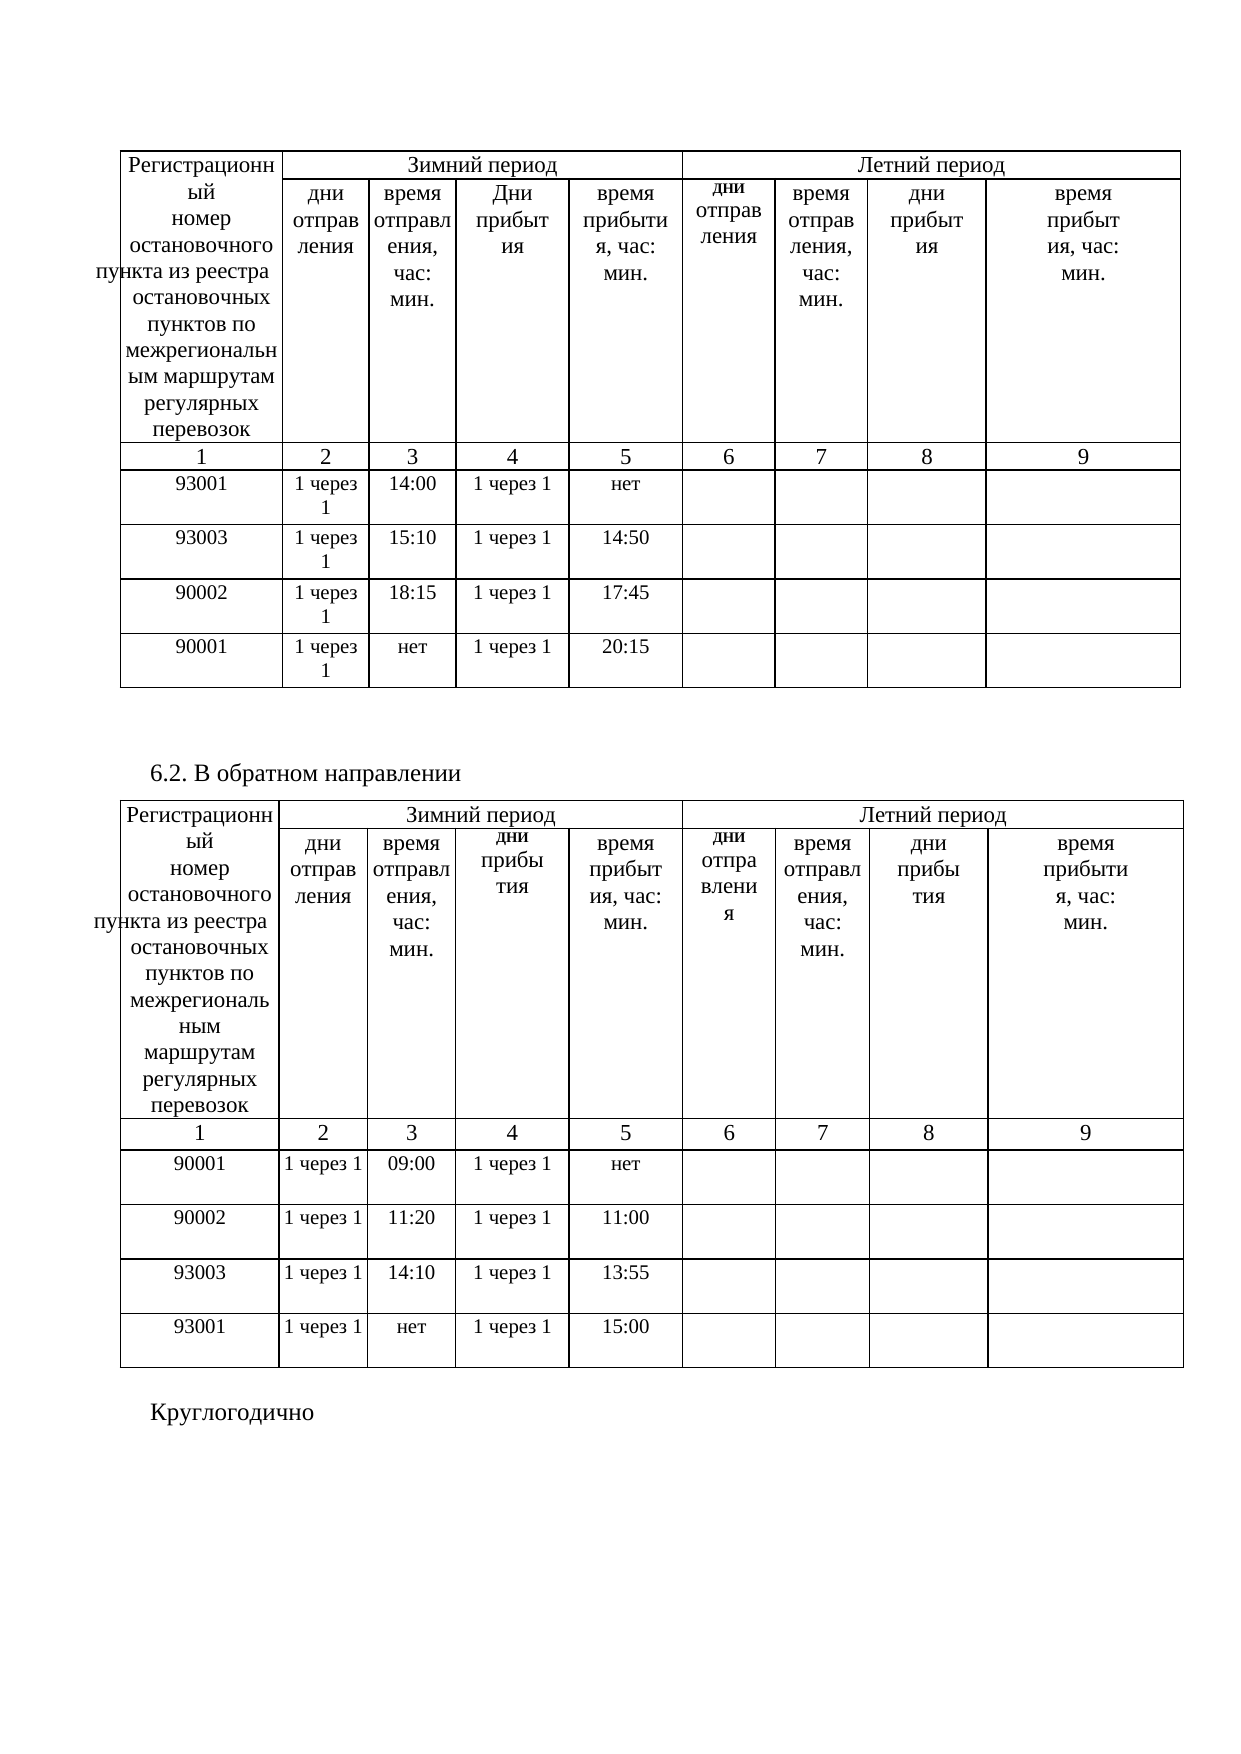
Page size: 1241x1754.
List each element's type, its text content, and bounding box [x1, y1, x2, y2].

table_cell 1 через 1 [456, 1151, 568, 1204]
table_cell 1 через 1 [283, 580, 368, 632]
table_cell дни прибы тия [870, 829, 987, 1117]
table_cell 1 через 1 [280, 1151, 367, 1204]
table_cell 6 [683, 443, 774, 469]
table_cell [989, 1314, 1183, 1367]
table_cell [870, 1314, 987, 1367]
table_header Летний период [683, 152, 1180, 178]
table_cell время отправ ления, час: мин. [776, 180, 867, 441]
table_cell [776, 471, 867, 524]
table_cell 20:15 [570, 634, 682, 687]
table_cell [989, 1205, 1183, 1258]
table_header Зимний период [283, 152, 682, 178]
table_cell 9 [989, 1119, 1183, 1149]
table_cell 3 [368, 1119, 455, 1149]
text 6.2. В обратном направлении [150, 758, 1090, 787]
table_cell 6 [683, 1119, 775, 1149]
table_cell дни отправ ления [280, 829, 367, 1117]
table_cell 5 [570, 1119, 682, 1149]
table_cell 14:00 [370, 471, 455, 524]
table_cell 4 [456, 1119, 568, 1149]
table_cell [776, 580, 867, 632]
table_cell [868, 525, 985, 578]
table_cell нет [570, 1151, 682, 1204]
table_cell 7 [776, 1119, 869, 1149]
table_cell ДНИ отпра влени я [683, 829, 775, 1117]
table_cell 1 через 1 [283, 634, 368, 687]
table_cell 3 [370, 443, 455, 469]
table_cell нет [570, 471, 682, 524]
table_cell 1 через 1 [456, 1205, 568, 1258]
table_cell 1 через 1 [457, 471, 568, 524]
table_cell [776, 1260, 869, 1312]
table_cell время прибыт ия, час: мин. [570, 829, 682, 1117]
table_cell 2 [280, 1119, 367, 1149]
table_cell [870, 1151, 987, 1204]
table_cell 93003 [121, 1260, 278, 1312]
table_cell 4 [457, 443, 568, 469]
table_cell время прибыт ия, час: мин. [987, 180, 1180, 441]
table_cell 1 [121, 443, 282, 469]
table_cell 15:00 [570, 1314, 682, 1367]
table_cell [776, 1314, 869, 1367]
table_cell время отправл ения, час: мин. [368, 829, 455, 1117]
table_cell 93001 [121, 1314, 278, 1367]
table_cell [776, 525, 867, 578]
table_cell [776, 1205, 869, 1258]
table_cell время прибыти я, час: мин. [570, 180, 682, 441]
table_cell [683, 1314, 775, 1367]
table_cell [870, 1205, 987, 1258]
table_cell 1 через 1 [456, 1314, 568, 1367]
table_header Летний период [683, 801, 1183, 828]
table_cell 9 [987, 443, 1180, 469]
table_cell [683, 580, 774, 632]
table_cell [683, 471, 774, 524]
table_cell время отправл ения, час: мин. [370, 180, 455, 441]
table_cell [868, 580, 985, 632]
table_cell [987, 580, 1180, 632]
table_cell [683, 1151, 775, 1204]
table_cell 90002 [121, 1205, 278, 1258]
table_cell нет [368, 1314, 455, 1367]
table_cell Дни прибыт ия [457, 180, 568, 441]
table_cell 5 [570, 443, 682, 469]
table_cell 13:55 [570, 1260, 682, 1312]
table_cell время отправл ения, час: мин. [776, 829, 869, 1117]
table_cell 11:20 [368, 1205, 455, 1258]
table_cell нет [370, 634, 455, 687]
table_cell [987, 634, 1180, 687]
table_cell 14:10 [368, 1260, 455, 1312]
table_cell [987, 525, 1180, 578]
table_cell 90001 [121, 1151, 278, 1204]
table_cell [987, 471, 1180, 524]
table_cell 09:00 [368, 1151, 455, 1204]
table_cell 7 [776, 443, 867, 469]
table_cell [868, 471, 985, 524]
table_cell 17:45 [570, 580, 682, 632]
table_cell 1 через 1 [280, 1260, 367, 1312]
table_cell [989, 1151, 1183, 1204]
table_cell [868, 634, 985, 687]
table_cell ДНИ отправ ления [683, 180, 774, 441]
table_cell дни прибыт ия [868, 180, 985, 441]
table_header Зимний период [280, 801, 682, 828]
table_cell 18:15 [370, 580, 455, 632]
table_header Регистрационный номер остановочного пункта из реестра остановочных пунктов по межрегиональным маршрутам регулярных перевозок [121, 152, 282, 441]
table_cell 90002 [121, 580, 282, 632]
table_cell [683, 1260, 775, 1312]
table_cell 14:50 [570, 525, 682, 578]
table_cell 1 через 1 [457, 580, 568, 632]
table_cell 1 через 1 [283, 471, 368, 524]
table_cell [683, 1205, 775, 1258]
table_cell 1 через 1 [283, 525, 368, 578]
table_cell 1 через 1 [457, 525, 568, 578]
table_cell 8 [870, 1119, 987, 1149]
table_cell [989, 1260, 1183, 1312]
table_cell 1 через 1 [456, 1260, 568, 1312]
table_cell дни отправ ления [283, 180, 368, 441]
table_cell [870, 1260, 987, 1312]
table_cell 1 через 1 [280, 1314, 367, 1367]
table_cell 2 [283, 443, 368, 469]
table_cell [776, 1151, 869, 1204]
table_header Регистрационный номер остановочного пункта из реестра остановочных пунктов по межрегиональным маршрутам регулярных перевозок [121, 801, 278, 1117]
table_cell 90001 [121, 634, 282, 687]
table_cell 15:10 [370, 525, 455, 578]
table_cell 1 через 1 [280, 1205, 367, 1258]
table_cell 11:00 [570, 1205, 682, 1258]
text Круглогодично [150, 1397, 1090, 1426]
table_cell 93001 [121, 471, 282, 524]
table_cell [776, 634, 867, 687]
table_cell [683, 634, 774, 687]
table_cell 1 [121, 1119, 278, 1149]
table_cell время прибыти я, час: мин. [989, 829, 1183, 1117]
table_cell 8 [868, 443, 985, 469]
table_cell 93003 [121, 525, 282, 578]
table_cell 1 через 1 [457, 634, 568, 687]
table_cell [683, 525, 774, 578]
table_cell ДНИ прибы тия [456, 829, 568, 1117]
